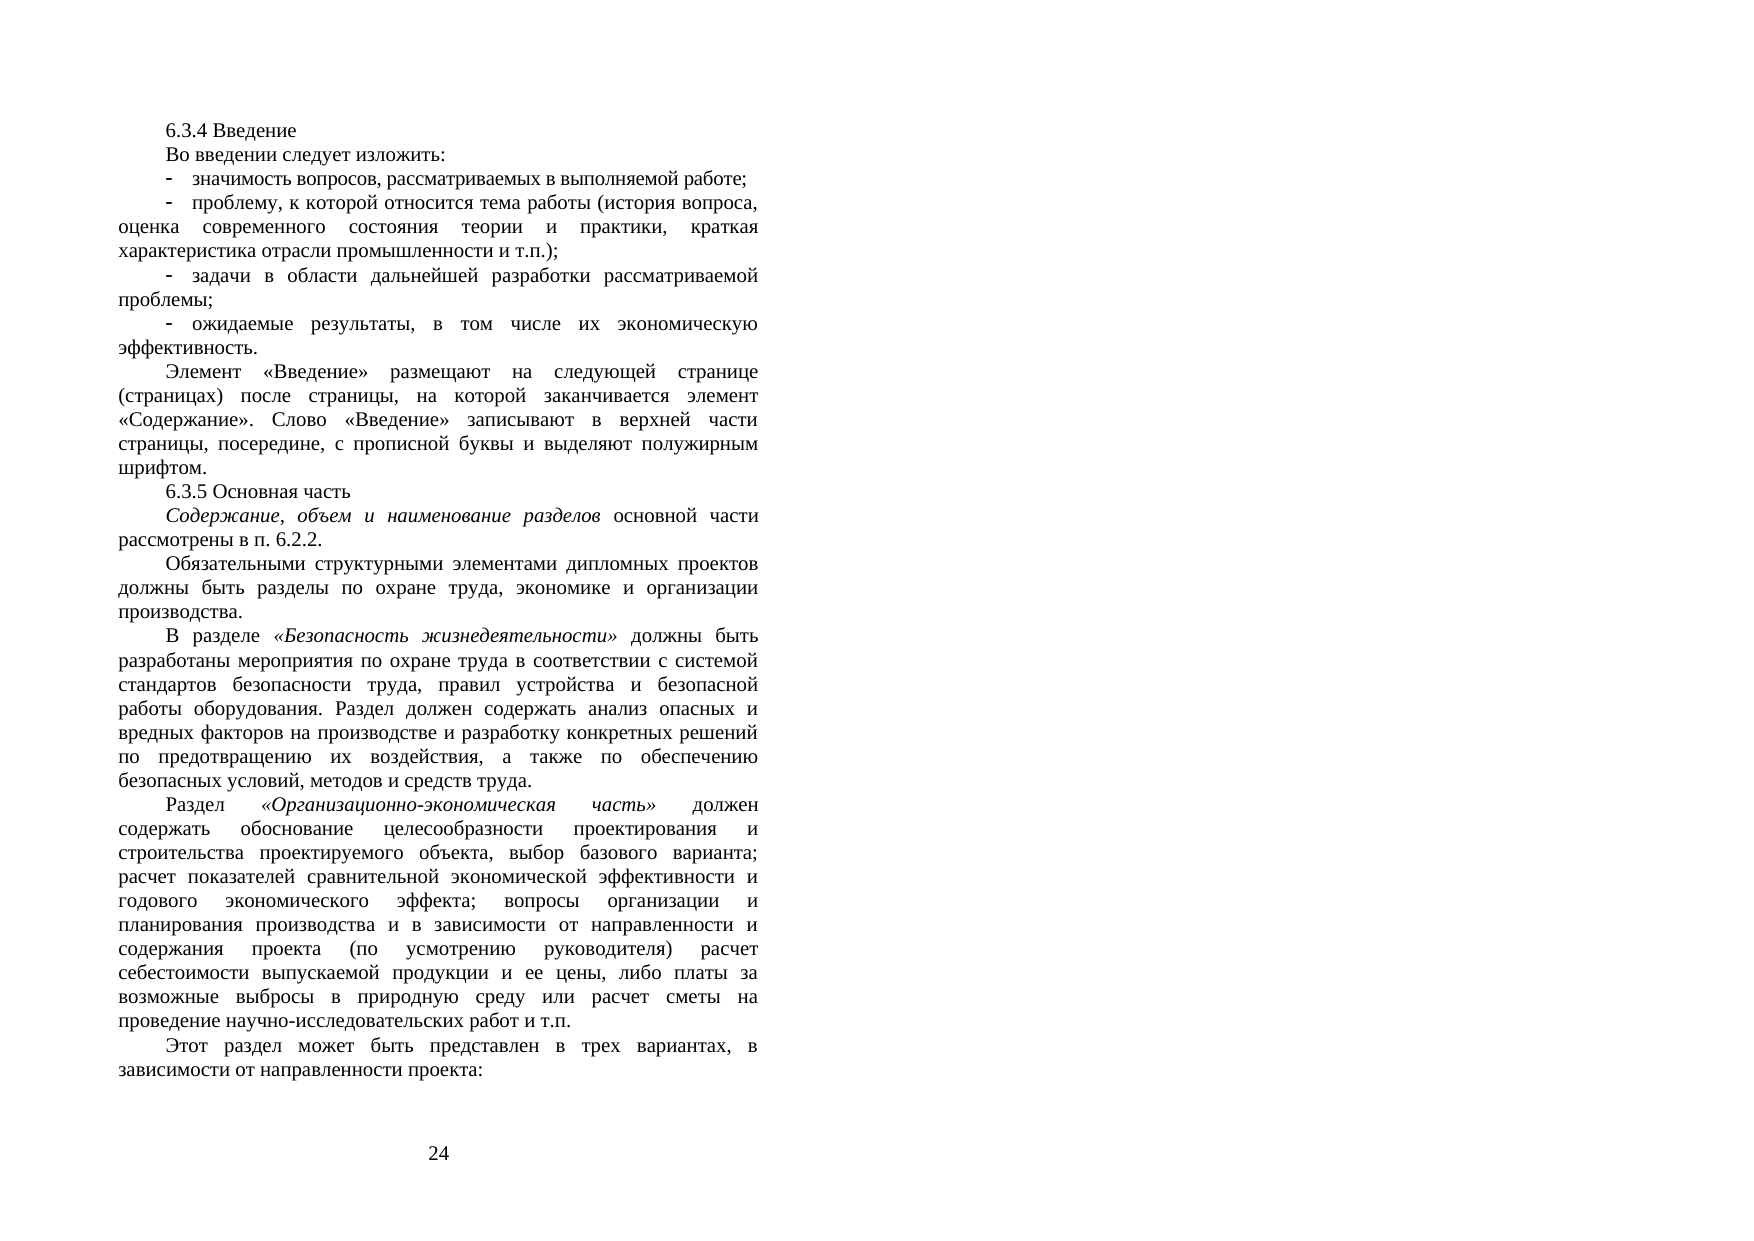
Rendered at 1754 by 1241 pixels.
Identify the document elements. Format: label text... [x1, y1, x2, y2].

text 6.3.4 Введение [118, 118, 759, 142]
text Обязательными структурными элементами дипломных проектов должны быть разделы по охране труда, экономике и организации производства. [118, 551, 759, 623]
text Во введении следует изложить: [118, 142, 759, 166]
text значимость вопросов, рассматриваемых в выполняемой работе; [118, 166, 759, 190]
text В разделе «Безопасность жизнедеятельности» должны быть разработаны мероприятия по охране труда в соответствии с системой стандартов безопасности труда, правил устройства и безопасной работы оборудования. Раздел должен содержать анализ опасных и вредных факторов на производстве и разработку конкретных решений по предотвращению их воздействия, а также по обеспечению безопасных условий, методов и средств труда. [118, 623, 759, 792]
text задачи в области дальнейшей разработки рассматриваемой проблемы; [118, 262, 759, 311]
text ожидаемые результаты, в том числе их экономическую эффективность. [118, 311, 759, 359]
text Раздел «Организационно-экономическая часть» должен содержать обоснование целесообразности проектирования и строительства проектируемого объекта, выбор базового варианта; расчет показателей сравнительной экономической эффективности и годового экономического эффекта; вопросы организации и планирования производства и в зависимости от направленности и содержания проекта (по усмотрению руководителя) расчет себестоимости выпускаемой продукции и ее цены, либо платы за возможные выбросы в природную среду или расчет сметы на проведение научно-исследовательских работ и т.п. [118, 792, 759, 1032]
text проблему, к которой относится тема работы (история вопроса, оценка современного состояния теории и практики, краткая характеристика отрасли промышленности и т.п.); [118, 190, 759, 262]
text 6.3.5 Основная часть [118, 479, 759, 503]
text Этот раздел может быть представлен в трех вариантах, в зависимости от направленности проекта: [118, 1032, 759, 1081]
text Элемент «Введение» размещают на следующей странице (страницах) после страницы, на которой заканчивается элемент «Содержание». Слово «Введение» записывают в верхней части страницы, посередине, с прописной буквы и выделяют полужирным шрифтом. [118, 359, 759, 479]
text Содержание, объем и наименование разделов основной части рассмотрены в п. 6.2.2. [118, 503, 759, 551]
